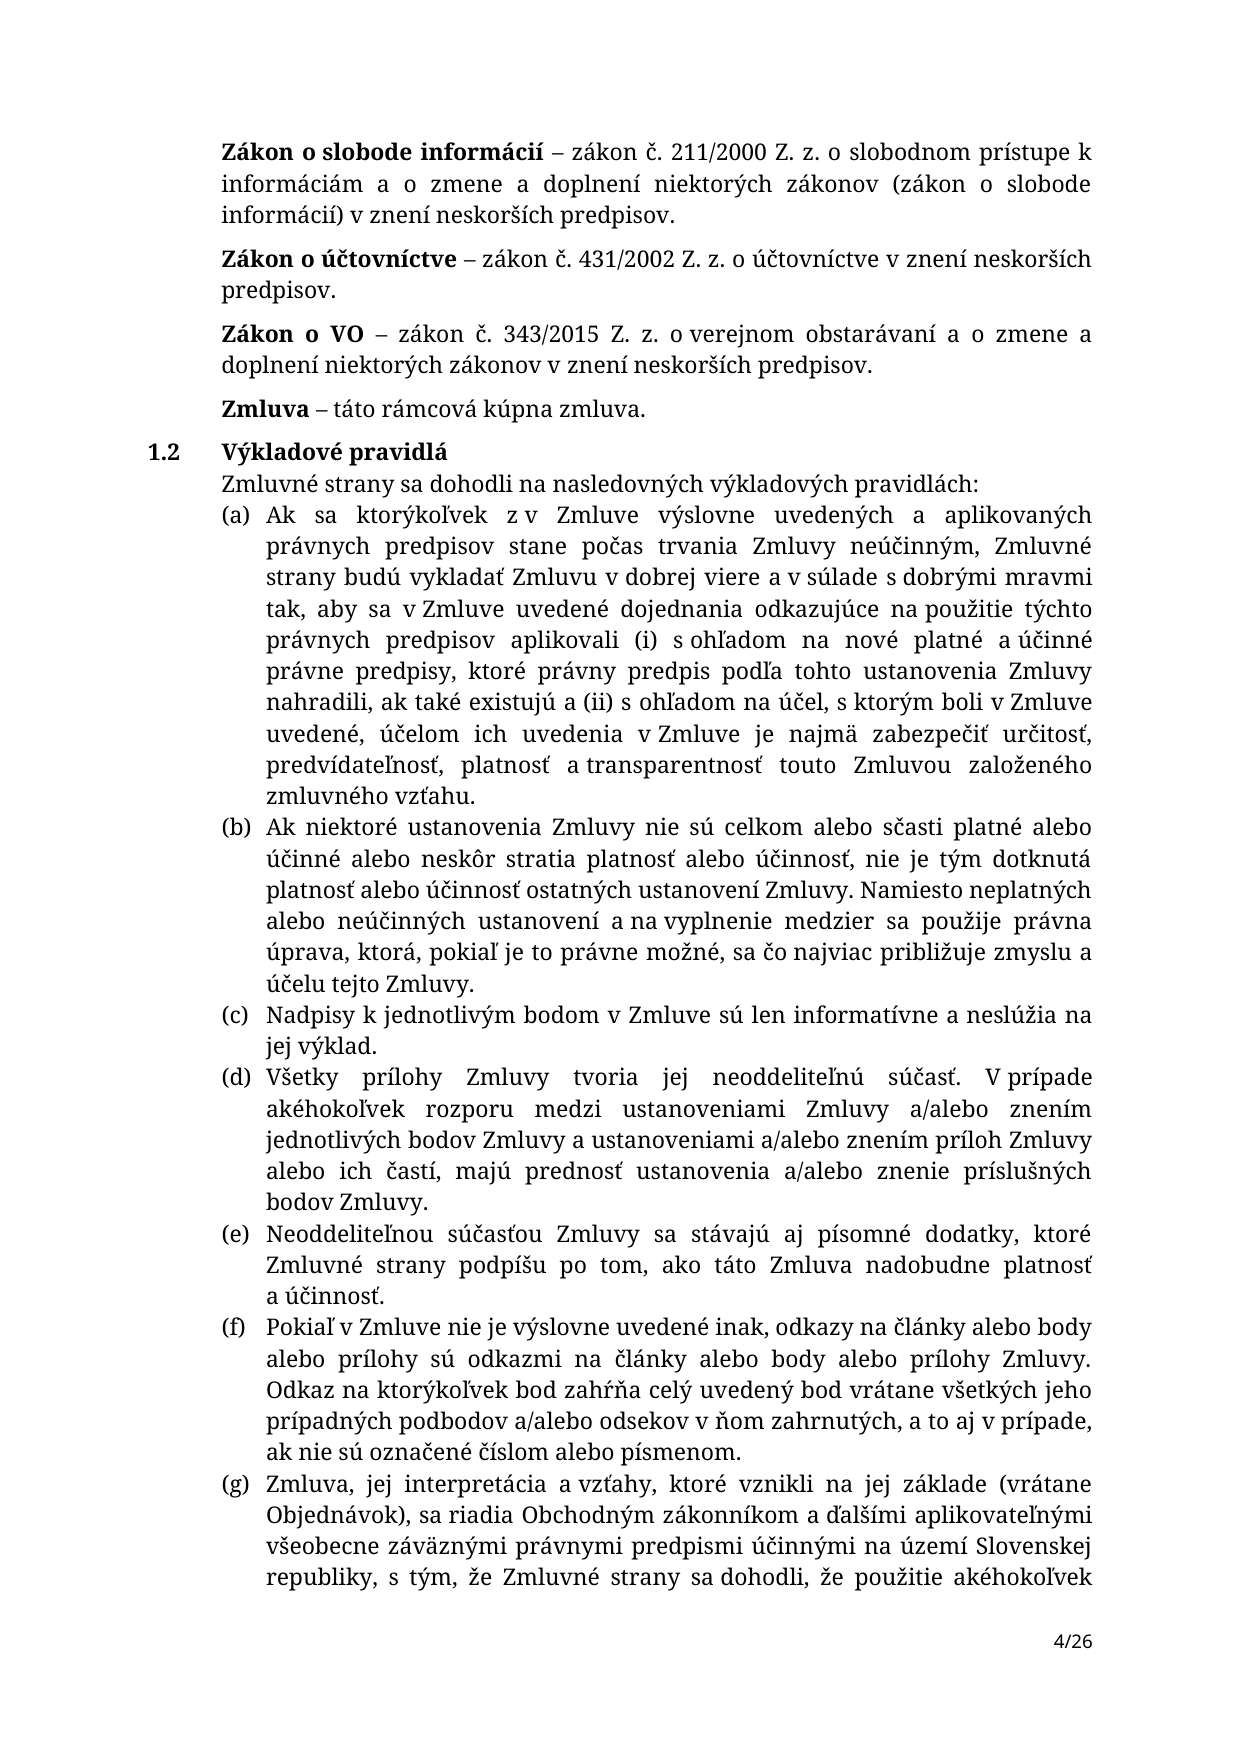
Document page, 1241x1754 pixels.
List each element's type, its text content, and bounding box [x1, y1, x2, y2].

text (e) Neoddeliteľnou súčasťou Zmluvy sa stávajú aj písomné dodatky, ktoré Zmluvné strany podpíšu po tom, ako táto Zmluva nadobudne platnosť a účinnosť. [221, 1217, 1093, 1311]
text (f) Pokiaľ v Zmluve nie je výslovne uvedené inak, odkazy na články alebo body alebo prílohy sú odkazmi na články alebo body alebo prílohy Zmluvy. Odkaz na ktorýkoľvek bod zahŕňa celý uvedený bod vrátane všetkých jeho prípadných podbodov a/alebo odsekov v ňom zahrnutých, a to aj v prípade, ak nie sú označené číslom alebo písmenom. [221, 1311, 1093, 1467]
text Zákon o VO – zákon č. 343/2015 Z. z. o verejnom obstarávaní a o zmene a doplnení niektorých zákonov v znení neskorších predpisov. [221, 317, 1093, 380]
text (d) Všetky prílohy Zmluvy tvoria jej neoddeliteľnú súčasť. V prípade akéhokoľvek rozporu medzi ustanoveniami Zmluvy a/alebo znením jednotlivých bodov Zmluvy a ustanoveniami a/alebo znením príloh Zmluvy alebo ich častí, majú prednosť ustanovenia a/alebo znenie príslušných bodov Zmluvy. [221, 1061, 1093, 1217]
text Zákon o slobode informácií – zákon č. 211/2000 Z. z. o slobodnom prístupe k informáciám a o zmene a doplnení niektorých zákonov (zákon o slobode informácií) v znení neskorších predpisov. [221, 136, 1093, 230]
text 1.2 Výkladové pravidlá [148, 436, 1093, 467]
text (b) Ak niektoré ustanovenia Zmluvy nie sú celkom alebo sčasti platné alebo účinné alebo neskôr stratia platnosť alebo účinnosť, nie je tým dotknutá platnosť alebo účinnosť ostatných ustanovení Zmluvy. Namiesto neplatných alebo neúčinných ustanovení a na vyplnenie medzier sa použije právna úprava, ktorá, pokiaľ je to právne možné, sa čo najviac približuje zmyslu a účelu tejto Zmluvy. [221, 811, 1093, 999]
text Zmluva – táto rámcová kúpna zmluva. [221, 392, 1093, 424]
text Zákon o účtovníctve – zákon č. 431/2002 Z. z. o účtovníctve v znení neskorších predpisov. [221, 242, 1093, 305]
text Zmluvné strany sa dohodli na nasledovných výkladových pravidlách: [148, 467, 1093, 499]
text (a) Ak sa ktorýkoľvek z v Zmluve výslovne uvedených a aplikovaných právnych predpisov stane počas trvania Zmluvy neúčinným, Zmluvné strany budú vykladať Zmluvu v dobrej viere a v súlade s dobrými mravmi tak, aby sa v Zmluve uvedené dojednania odkazujúce na použitie týchto právnych predpisov aplikovali (i) s ohľadom na nové platné a účinné právne predpisy, ktoré právny predpis podľa tohto ustanovenia Zmluvy nahradili, ak také existujú a (ii) s ohľadom na účel, s ktorým boli v Zmluve uvedené, účelom ich uvedenia v Zmluve je najmä zabezpečiť určitosť, predvídateľnosť, platnosť a transparentnosť touto Zmluvou založeného zmluvného vzťahu. [221, 499, 1093, 811]
text (c) Nadpisy k jednotlivým bodom v Zmluve sú len informatívne a neslúžia na jej výklad. [221, 999, 1093, 1061]
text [221, 1467, 1093, 1592]
